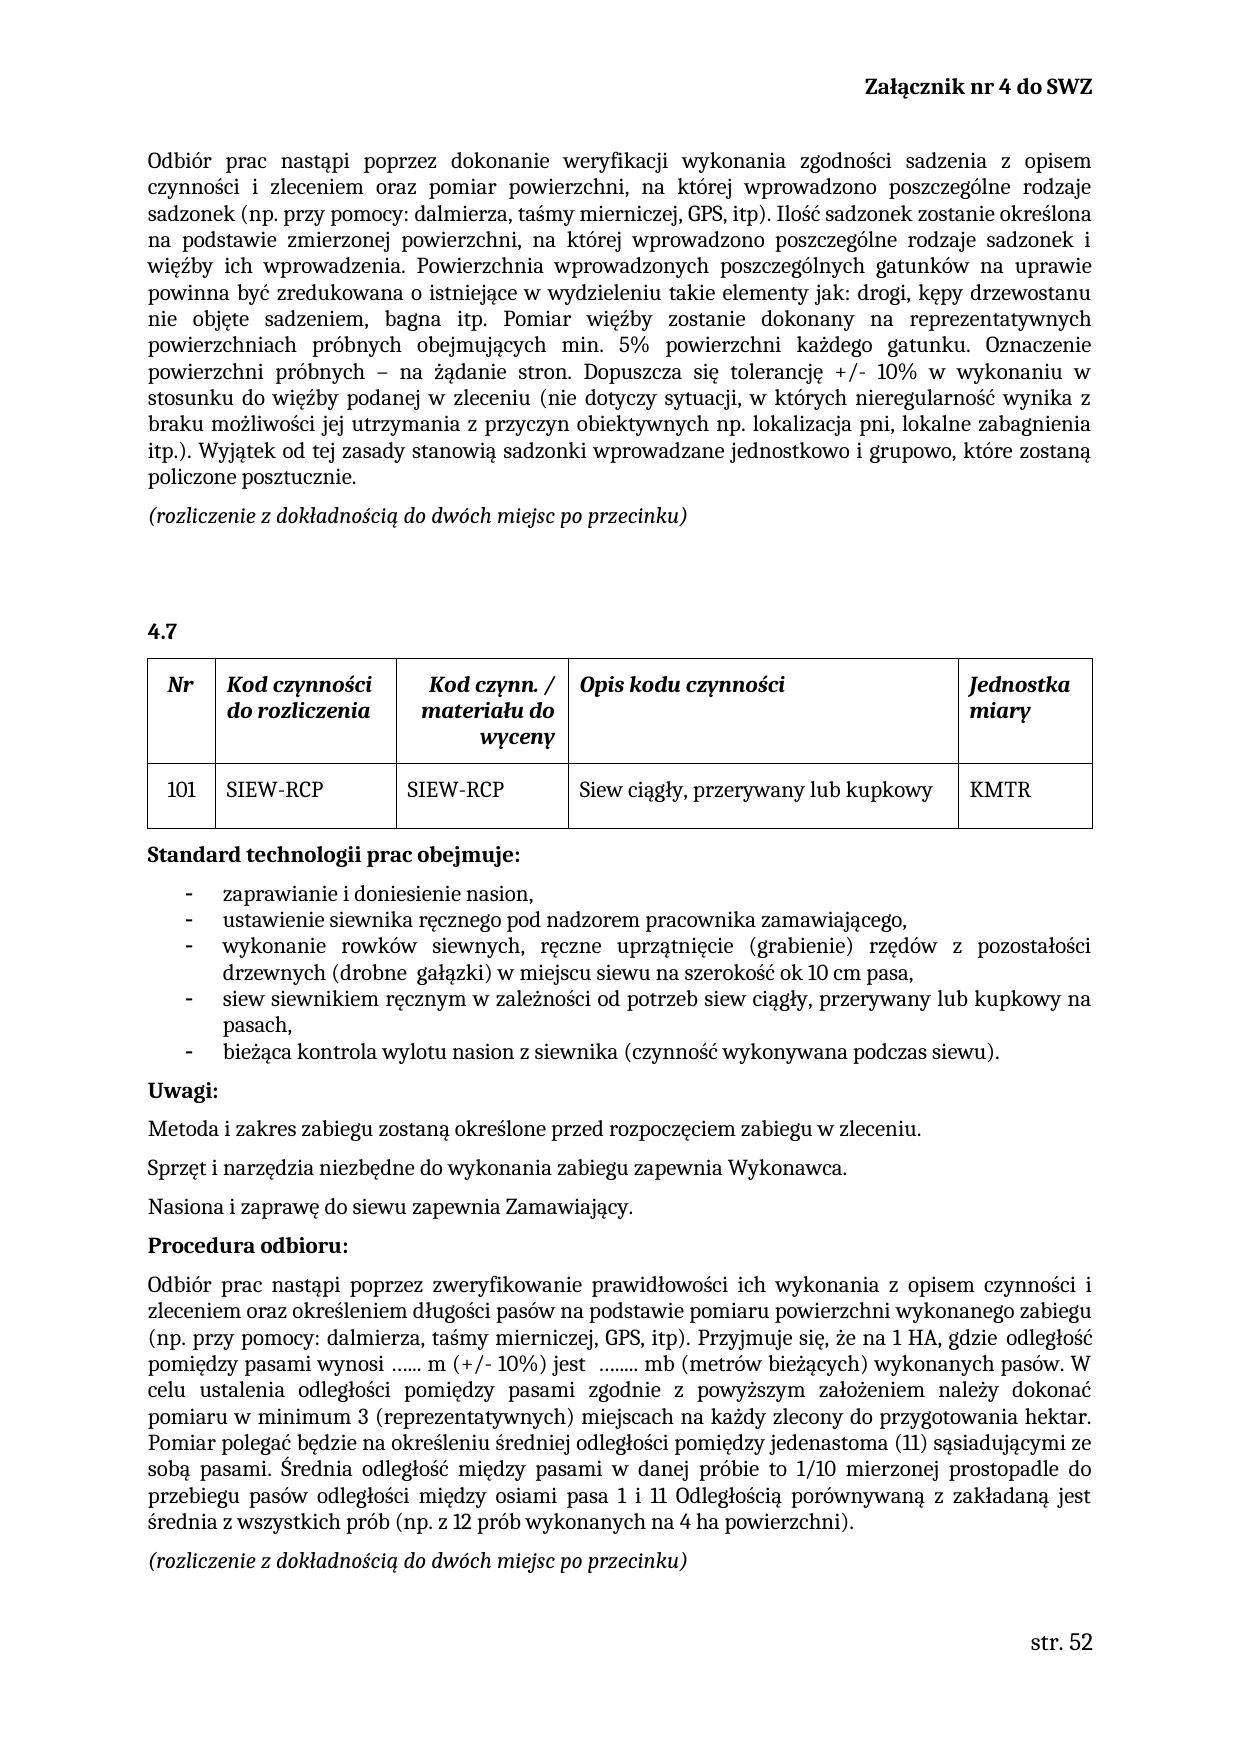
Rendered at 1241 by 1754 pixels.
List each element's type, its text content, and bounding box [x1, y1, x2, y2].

list bieżąca kontrola wylotu nasion z siewnika (czynność wykonywana podczas siewu). [185, 1038, 1093, 1065]
list siew siewnikiem ręcznym w zależności od potrzeb siew ciągły, przerywany lub kupkowy na pasach, [185, 986, 1093, 1038]
text (rozliczenie z dokładnością do dwóch miejsc po przecinku) [148, 503, 1093, 529]
text Standard technologii prac obejmuje: [148, 842, 1093, 868]
text Sprzęt i narzędzia niezbędne do wykonania zabiegu zapewnia Wykonawca. [148, 1155, 1093, 1181]
list wykonanie rowków siewnych, ręczne uprzątnięcie (grabienie) rzędów z pozostałości drzewnych (drobne gałązki) w miejscu siewu na szerokość ok 10 cm pasa, [185, 933, 1093, 986]
text Procedura odbioru: [148, 1233, 1093, 1259]
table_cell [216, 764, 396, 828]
text 4.7 [148, 619, 1093, 645]
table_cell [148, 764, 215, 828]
text Nasiona i zaprawę do siewu zapewnia Zamawiający. [148, 1194, 1093, 1220]
text Metoda i zakres zabiegu zostaną określone przed rozpoczęciem zabiegu w zleceniu. [148, 1116, 1093, 1143]
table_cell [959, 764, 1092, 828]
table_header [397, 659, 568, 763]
text (rozliczenie z dokładnością do dwóch miejsc po przecinku) [148, 1548, 1093, 1574]
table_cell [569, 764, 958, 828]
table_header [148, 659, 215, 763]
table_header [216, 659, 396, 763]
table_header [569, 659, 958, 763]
list zaprawianie i doniesienie nasion, [185, 880, 1093, 907]
text Odbiór prac nastąpi poprzez zweryfikowanie prawidłowości ich wykonania z opisem czynności i zleceniem oraz określeniem długości pasów na podstawie pomiaru powierzchni wykonanego zabiegu (np. przy pomocy: dalmierza, taśmy mierniczej, GPS, itp). Przyjmuje się, że na 1 HA, gdzie odległość pomiędzy pasami wynosi …... m (+/- 10%) jest …..... mb (metrów bieżących) wykonanych pasów. W celu ustalenia odległości pomiędzy pasami zgodnie z powyższym założeniem należy dokonać pomiaru w minimum 3 (reprezentatywnych) miejscach na każdy zlecony do przygotowania hektar. Pomiar polegać będzie na określeniu średniej odległości pomiędzy jedenastoma (11) sąsiadującymi ze sobą pasami. Średnia odległość między pasami w danej próbie to 1/10 mierzonej prostopadle do przebiegu pasów odległości między osiami pasa 1 i 11 Odległością porównywaną z zakładaną jest średnia z wszystkich prób (np. z 12 prób wykonanych na 4 ha powierzchni). [148, 1272, 1093, 1535]
list ustawienie siewnika ręcznego pod nadzorem pracownika zamawiającego, [185, 907, 1093, 933]
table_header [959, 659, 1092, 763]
text Uwagi: [148, 1077, 1093, 1104]
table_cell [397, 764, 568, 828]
text Odbiór prac nastąpi poprzez dokonanie weryfikacji wykonania zgodności sadzenia z opisem czynności i zleceniem oraz pomiar powierzchni, na której wprowadzono poszczególne rodzaje sadzonek (np. przy pomocy: dalmierza, taśmy mierniczej, GPS, itp). Ilość sadzonek zostanie określona na podstawie zmierzonej powierzchni, na której wprowadzono poszczególne rodzaje sadzonek i więźby ich wprowadzenia. Powierzchnia wprowadzonych poszczególnych gatunków na uprawie powinna być zredukowana o istniejące w wydzieleniu takie elementy jak: drogi, kępy drzewostanu nie objęte sadzeniem, bagna itp. Pomiar więźby zostanie dokonany na reprezentatywnych powierzchniach próbnych obejmujących min. 5% powierzchni każdego gatunku. Oznaczenie powierzchni próbnych – na żądanie stron. Dopuszcza się tolerancję +/- 10% w wykonaniu w stosunku do więźby podanej w zleceniu (nie dotyczy sytuacji, w których nieregularność wynika z braku możliwości jej utrzymania z przyczyn obiektywnych np. lokalizacja pni, lokalne zabagnienia itp.). Wyjątek od tej zasady stanowią sadzonki wprowadzane jednostkowo i grupowo, które zostaną policzone posztucznie. [148, 148, 1093, 490]
